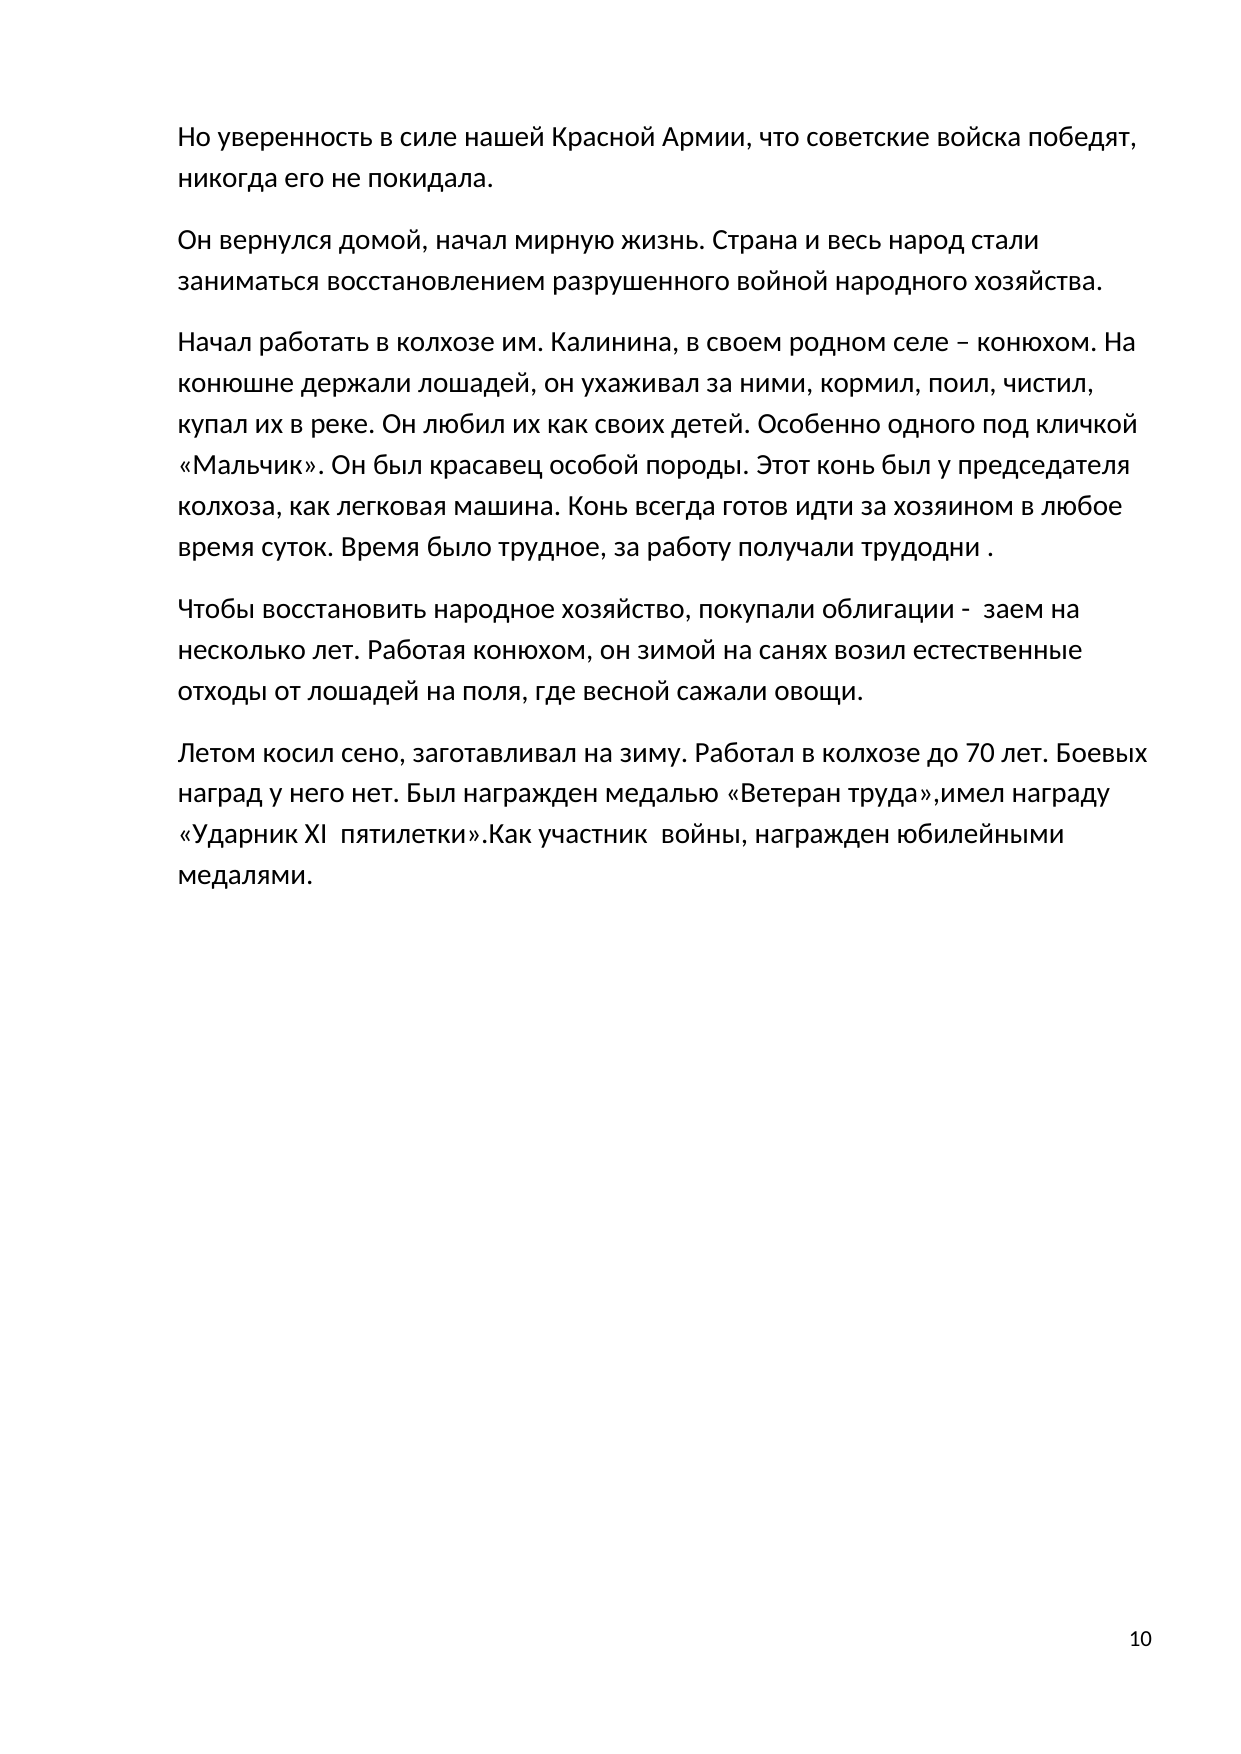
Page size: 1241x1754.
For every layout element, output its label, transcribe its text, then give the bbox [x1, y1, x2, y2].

text Он вернулся домой, начал мирную жизнь. Страна и весь народ стали заниматься восстановлением разрушенного войной народного хозяйства. [177, 221, 1152, 297]
text Летом косил сено, заготавливал на зиму. Работал в колхозе до 70 лет. Боевых наград у него нет. Был награжден медалью «Ветеран труда»,имел награду «Ударник ХI пятилетки».Как участник войны, награжден юбилейными медалями. [177, 734, 1152, 892]
text Начал работать в колхозе им. Калинина, в своем родном селе – конюхом. На конюшне держали лошадей, он ухаживал за ними, кормил, поил, чистил, купал их в реке. Он любил их как своих детей. Особенно одного под кличкой «Мальчик». Он был красавец особой породы. Этот конь был у председателя колхоза, как легковая машина. Конь всегда готов идти за хозяином в любое время суток. Время было трудное, за работу получали трудодни . [177, 323, 1152, 564]
text Чтобы восстановить народное хозяйство, покупали облигации - заем на несколько лет. Работая конюхом, он зимой на санях возил естественные отходы от лошадей на поля, где весной сажали овощи. [177, 590, 1152, 707]
text Но уверенность в силе нашей Красной Армии, что советские войска победят, никогда его не покидала. [177, 118, 1152, 195]
